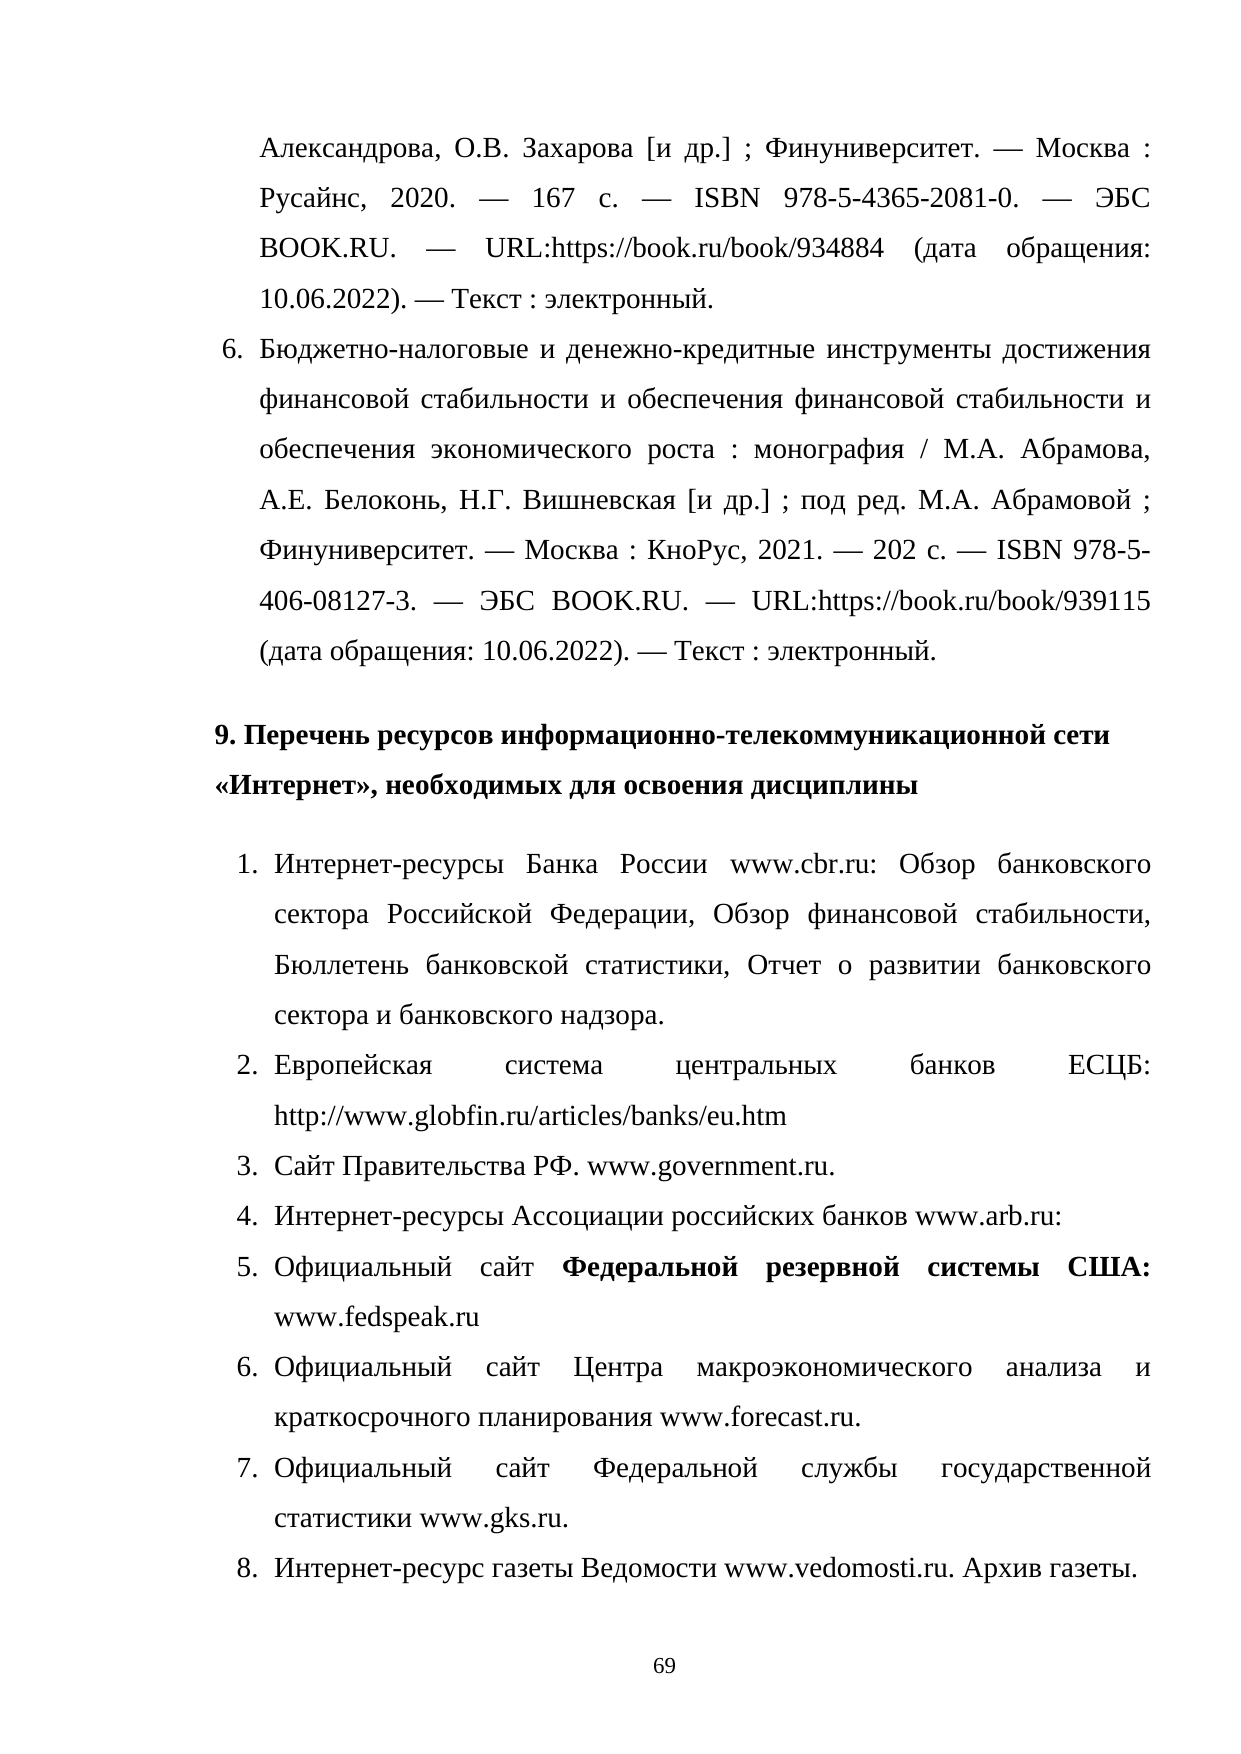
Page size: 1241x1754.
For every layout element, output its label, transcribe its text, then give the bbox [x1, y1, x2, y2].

text 9. Перечень ресурсов информационно-телекоммуникационной сети «Интернет», необходимых для освоения дисциплины [214, 717, 1152, 801]
list Бюджетно-налоговые и денежно-кредитные инструменты достижения финансовой стабильности и обеспечения финансовой стабильности и обеспечения экономического роста : монография / М.А. Абрамова, А.Е. Белоконь, Н.Г. Вишневская [и др.] ; под ред. М.А. Абрамовой ; Финуниверситет. — Москва : КноРус, 2021. — 202 с. — ISBN 978-5-406-08127-3. — ЭБС BOOK.RU. — URL:https://book.ru/book/939115 (дата обращения: 10.06.2022). — Текст : электронный. [222, 331, 1152, 666]
list Европейская система центральных банков ЕСЦБ: http://www.globfin.ru/articles/banks/eu.htm [236, 1047, 1152, 1131]
list Официальный сайт Федеральной службы государственной статистики www.gks.ru. [236, 1450, 1152, 1534]
list Сайт Правительства РФ. www.government.ru. [236, 1148, 1152, 1182]
list Интернет-ресурс газеты Ведомости www.vedomosti.ru. Архив газеты. [236, 1551, 1152, 1584]
list Интернет-ресурсы Ассоциации российских банков www.arb.ru: [236, 1198, 1152, 1232]
list Интернет-ресурсы Банка России www.cbr.ru: Обзор банковского сектора Российской Федерации, Обзор финансовой стабильности, Бюллетень банковской статистики, Отчет о развитии банковского сектора и банковского надзора. [236, 846, 1152, 1031]
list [222, 130, 1152, 314]
list Официальный сайт Центра макроэкономического анализа и краткосрочного планирования www.forecast.ru. [236, 1349, 1152, 1433]
list Официальный сайт Федеральной резервной системы США: www.fedspeak.ru [236, 1249, 1152, 1332]
